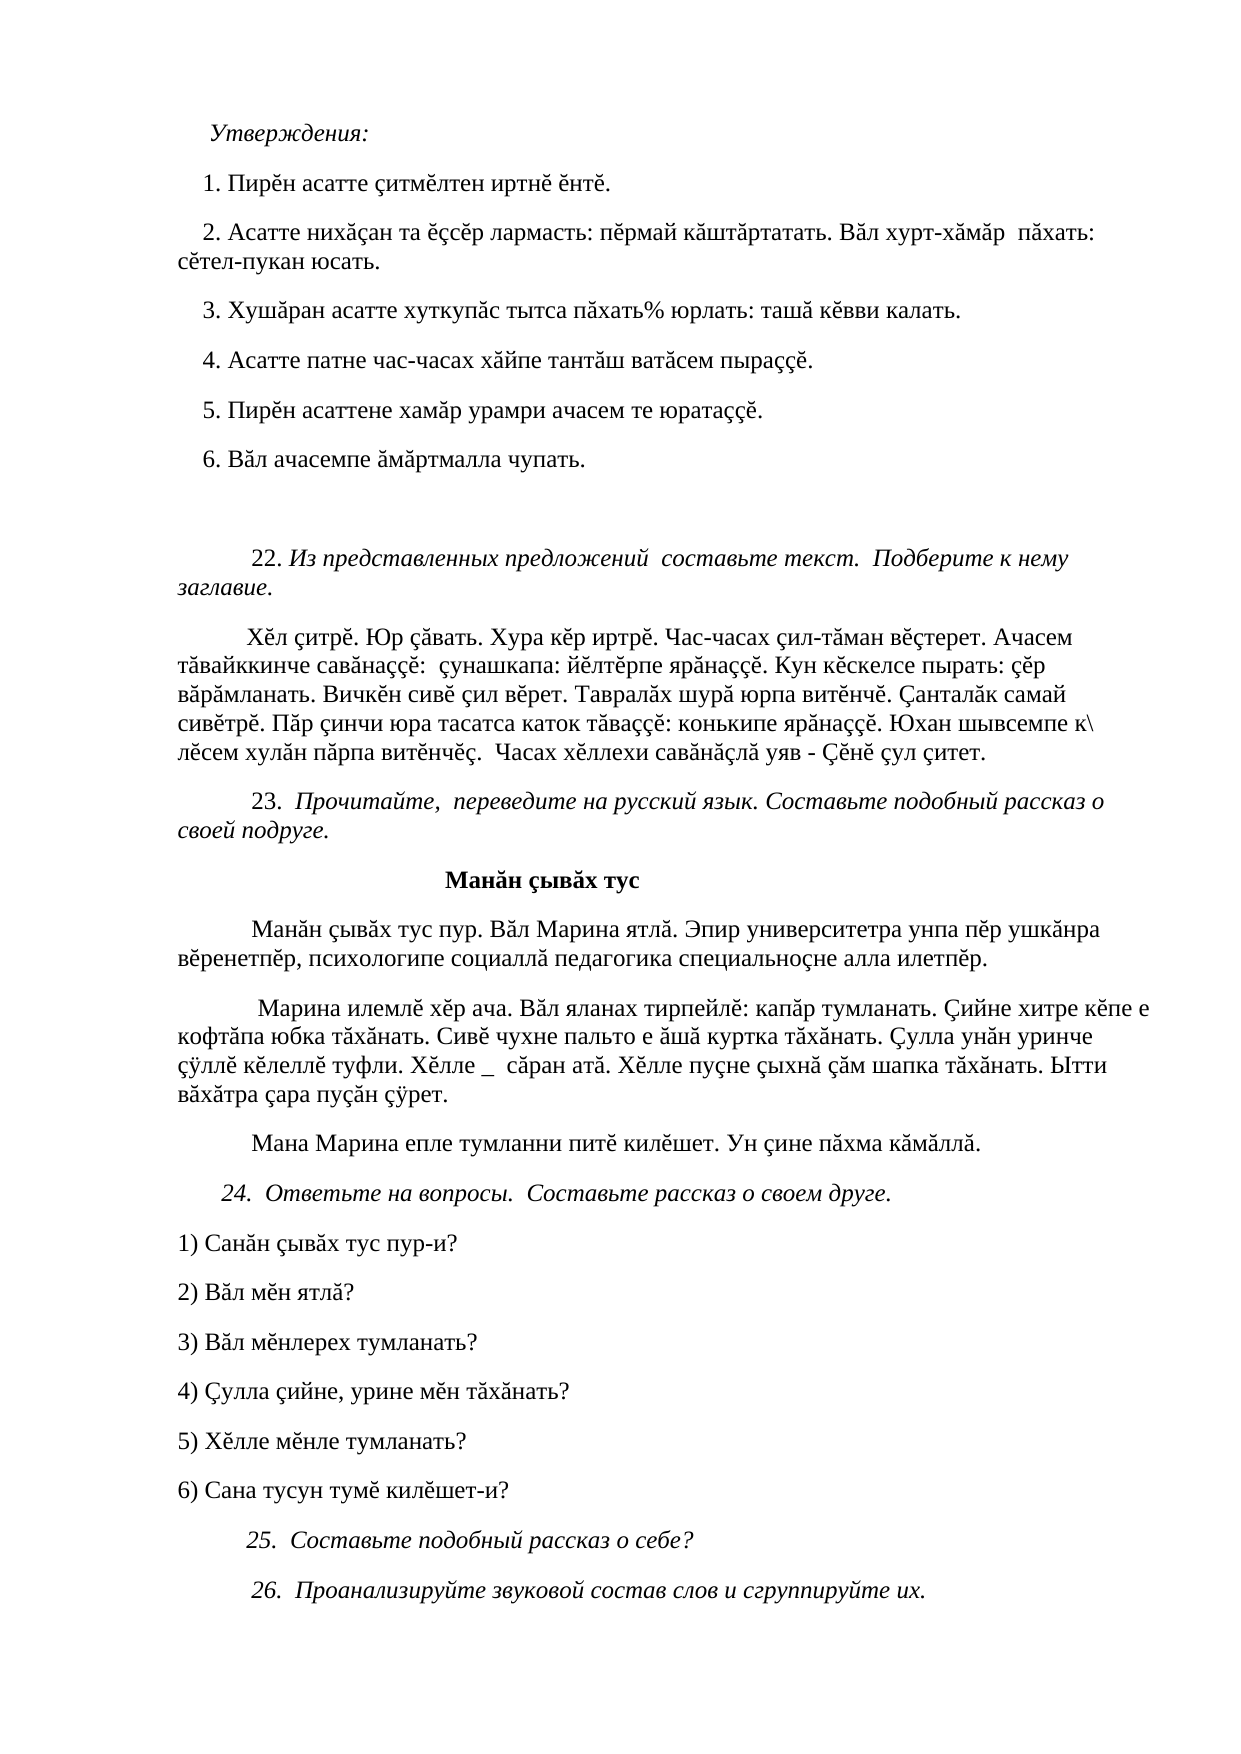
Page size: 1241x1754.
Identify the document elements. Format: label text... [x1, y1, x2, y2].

text 4. Асатте патне час-часах хăйпе тантăш ватăсем пыраççĕ. [177, 345, 1152, 374]
text 3) Вăл мĕнлерех тумланать? [177, 1327, 1152, 1356]
text 3. Хушăран асатте хуткупăс тытса пăхать% юрлать: ташă кĕвви калать. [177, 296, 1152, 324]
text 22. Из представленных предложений составьте текст. Подберите к нему заглавие. [177, 543, 1152, 601]
text 6) Сана тусун тумĕ килĕшет-и? [177, 1476, 1152, 1504]
text 25. Составьте подобный рассказ о себе? [177, 1525, 1152, 1554]
text 5. Пирĕн асаттене хамăр урамри ачасем те юратаççĕ. [177, 395, 1152, 423]
text 5) Хĕлле мĕнле тумланать? [177, 1426, 1152, 1455]
text Марина илемлĕ хĕр ача. Вăл яланах тирпейлĕ: капăр тумланать. Çийне хитре кĕпе е кофтăпа юбка тăхăнать. Сивĕ чухне пальто е ăшă куртка тăхăнать. Çулла унăн уринче çÿллĕ кĕлеллĕ туфли. Хĕлле _ сăран атă. Хĕлле пуçне çыхнă çăм шапка тăхăнать. Ытти вăхăтра çара пуçăн çÿрет. [177, 993, 1152, 1108]
text 2) Вăл мĕн ятлă? [177, 1277, 1152, 1306]
text Утверждения: [177, 118, 1152, 147]
text Манăн çывăх тус [177, 865, 1152, 893]
text 1. Пирĕн асатте çитмĕлтен иртнĕ ĕнтĕ. [177, 168, 1152, 196]
text Мана Марина епле тумланни питĕ килĕшет. Ун çине пăхма кăмăллă. [177, 1128, 1152, 1157]
text 1) Санăн çывăх тус пур-и? [177, 1228, 1152, 1256]
text 24. Ответьте на вопросы. Составьте рассказ о своем друге. [177, 1178, 1152, 1207]
text 23. Прочитайте, переведите на русский язык. Составьте подобный рассказ о своей подруге. [177, 786, 1152, 844]
text 6. Вăл ачасемпе ăмăртмалла чупать. [177, 444, 1152, 473]
text 26. Проанализируйте звуковой состав слов и сгруппируйте их. [177, 1575, 1152, 1603]
text 4) Çулла çийне, урине мĕн тăхăнать? [177, 1376, 1152, 1405]
text 2. Асатте нихăçан та ĕçсĕр лармасть: пĕрмай кăштăртатать. Вăл хурт-хăмăр пăхать: сĕтел-пукан юсать. [177, 217, 1152, 275]
text Манăн çывăх тус пур. Вăл Марина ятлă. Эпир университетра унпа пĕр ушкăнра вĕренетпĕр, психологипе социаллă педагогика специальноçне алла илетпĕр. [177, 914, 1152, 972]
text Хĕл çитрĕ. Юр çăвать. Хура кĕр иртрĕ. Час-часах çил-тăман вĕçтерет. Ачасем тăвайккинче савăнаççĕ: çунашкапа: йĕлтĕрпе ярăнаççĕ. Кун кĕскелсе пырать: çĕр вăрăмланать. Вичкĕн сивĕ çил вĕрет. Тавралăх шурă юрпа витĕнчĕ. Çанталăк самай сивĕтрĕ. Пăр çинчи юра тасатса каток тăваççĕ: конькипе ярăнаççĕ. Юхан шывсемпе к\лĕсем хулăн пăрпа витĕнчĕç. Часах хĕллехи савăнăçлă уяв - Çĕнĕ çул çитет. [177, 622, 1152, 766]
